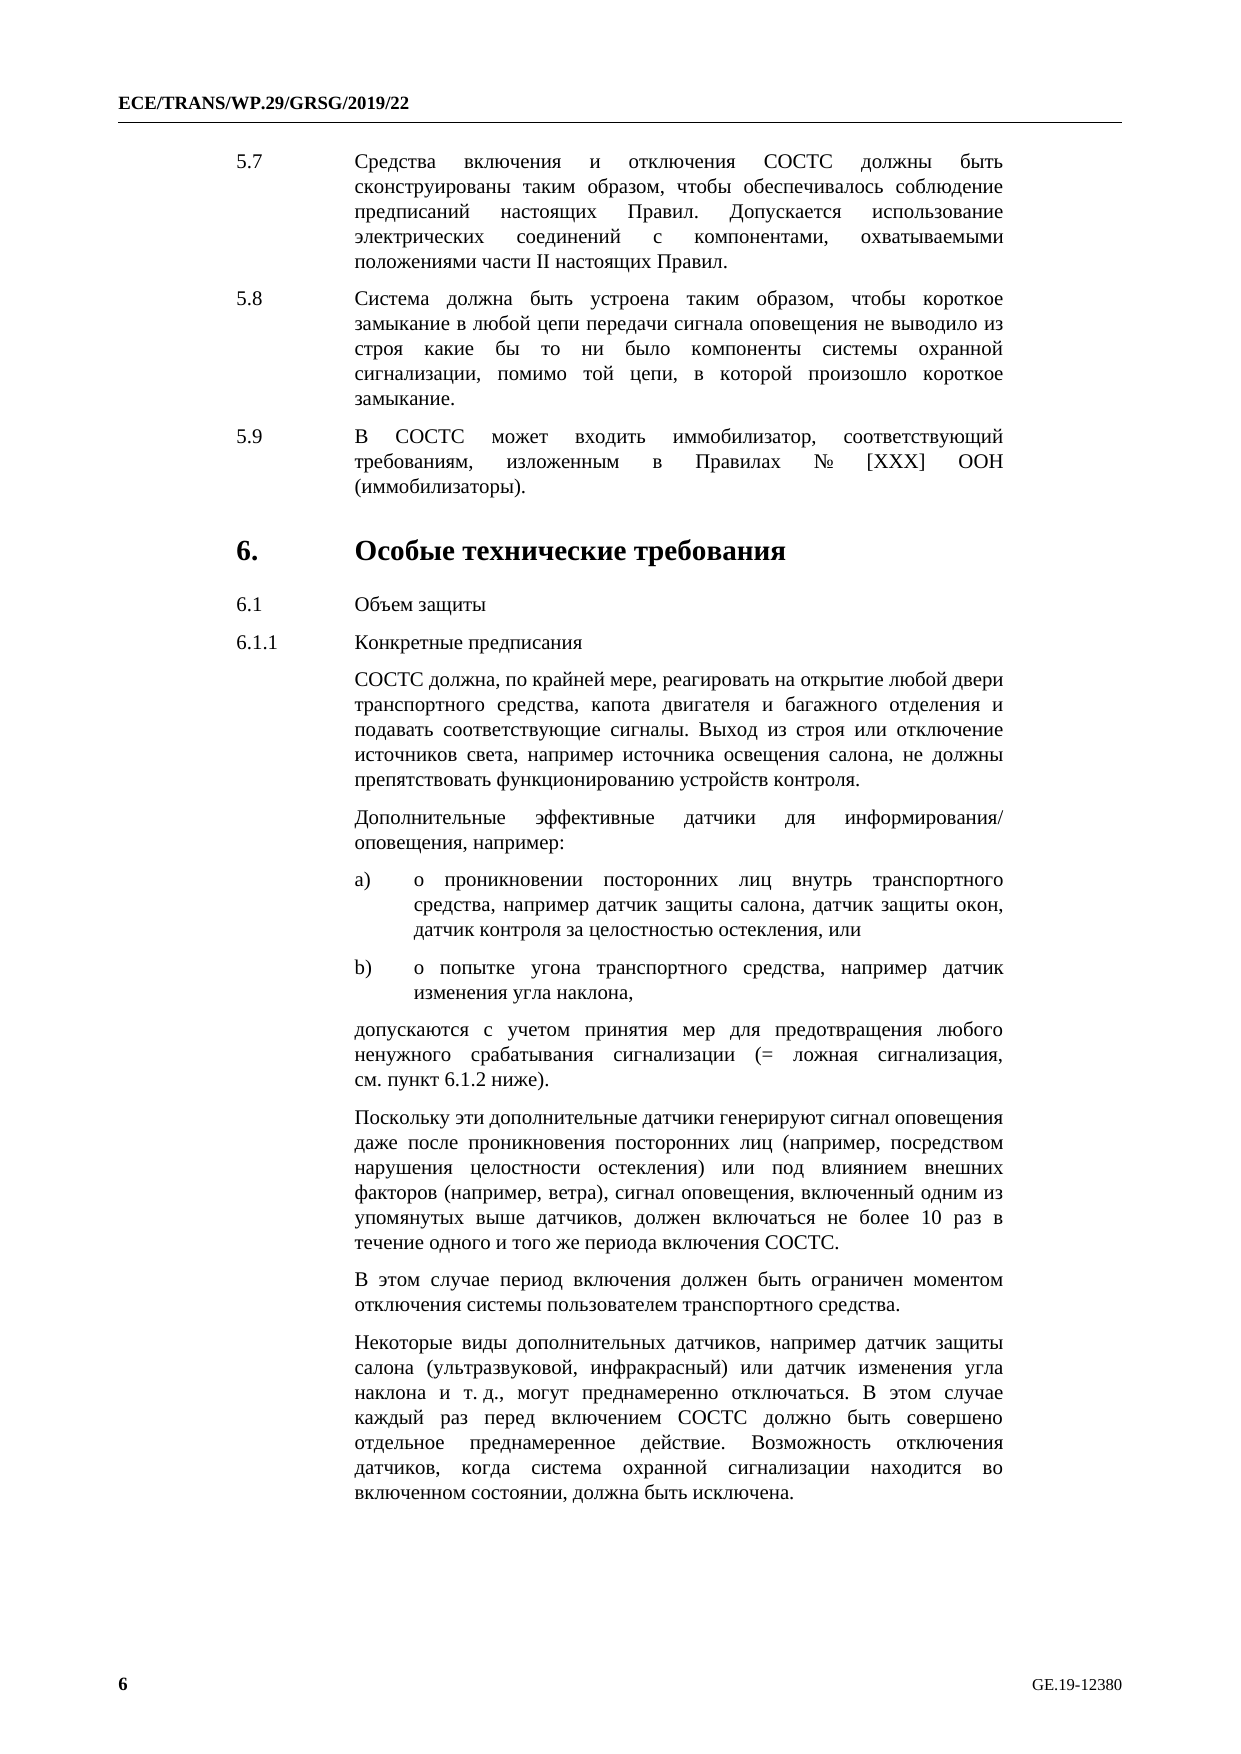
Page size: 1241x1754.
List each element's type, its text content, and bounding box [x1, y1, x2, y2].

text В этом случае период включения должен быть ограничен моментом отключения системы пользователем транспортного средства. [236, 1266, 1004, 1316]
text 6.1 Объем защиты [236, 591, 1004, 616]
text 6.1.1 Конкретные предписания [236, 629, 1004, 654]
text a) о проникновении посторонних лиц внутрь транспортного средства, например датчик защиты салона, датчик защиты окон, датчик контроля за целостностью остекления, или [236, 866, 1004, 941]
text b) о попытке угона транспортного средства, например датчик изменения угла наклона, [236, 954, 1004, 1004]
text 5.8 Система должна быть устроена таким образом, чтобы короткое замыкание в любой цепи передачи сигнала оповещения не выводило из строя какие бы то ни было компоненты системы охранной сигнализации, помимо той цепи, в которой произошло короткое замыкание. [236, 285, 1004, 410]
text Дополнительные эффективные датчики для информирования/ оповещения, например: [236, 804, 1004, 854]
text допускаются с учетом принятия мер для предотвращения любого ненужного срабатывания сигнализации (= ложная сигнализация, см. пункт 6.1.2 ниже). [236, 1016, 1004, 1091]
text 6. Особые технические требования [118, 535, 1004, 566]
text Некоторые виды дополнительных датчиков, например датчик защиты салона (ультразвуковой, инфракрасный) или датчик изменения угла наклона и т. д., могут преднамеренно отключаться. В этом случае каждый раз перед включением СОСТС должно быть совершено отдельное преднамеренное действие. Возможность отключения датчиков, когда система охранной сигнализации находится во включенном состоянии, должна быть исключена. [236, 1329, 1004, 1504]
text 5.9 В СОСТС может входить иммобилизатор, соответствующий требованиям, изложенным в Правилах № [XXX] ООН (иммобилизаторы). [236, 423, 1004, 498]
text Поскольку эти дополнительные датчики генерируют сигнал оповещения даже после проникновения посторонних лиц (например, посредством нарушения целостности остекления) или под влиянием внешних факторов (например, ветра), сигнал оповещения, включенный одним из упомянутых выше датчиков, должен включаться не более 10 раз в течение одного и того же периода включения СОСТС. [236, 1104, 1004, 1254]
text СОСТС должна, по крайней мере, реагировать на открытие любой двери транспортного средства, капота двигателя и багажного отделения и подавать соответствующие сигналы. Выход из строя или отключение источников света, например источника освещения салона, не должны препятствовать функционированию устройств контроля. [236, 666, 1004, 791]
text 5.7 Средства включения и отключения СОСТС должны быть сконструированы таким образом, чтобы обеспечивалось соблюдение предписаний настоящих Правил. Допускается использование электрических соединений с компонентами, охватываемыми положениями части II настоящих Правил. [236, 148, 1004, 273]
